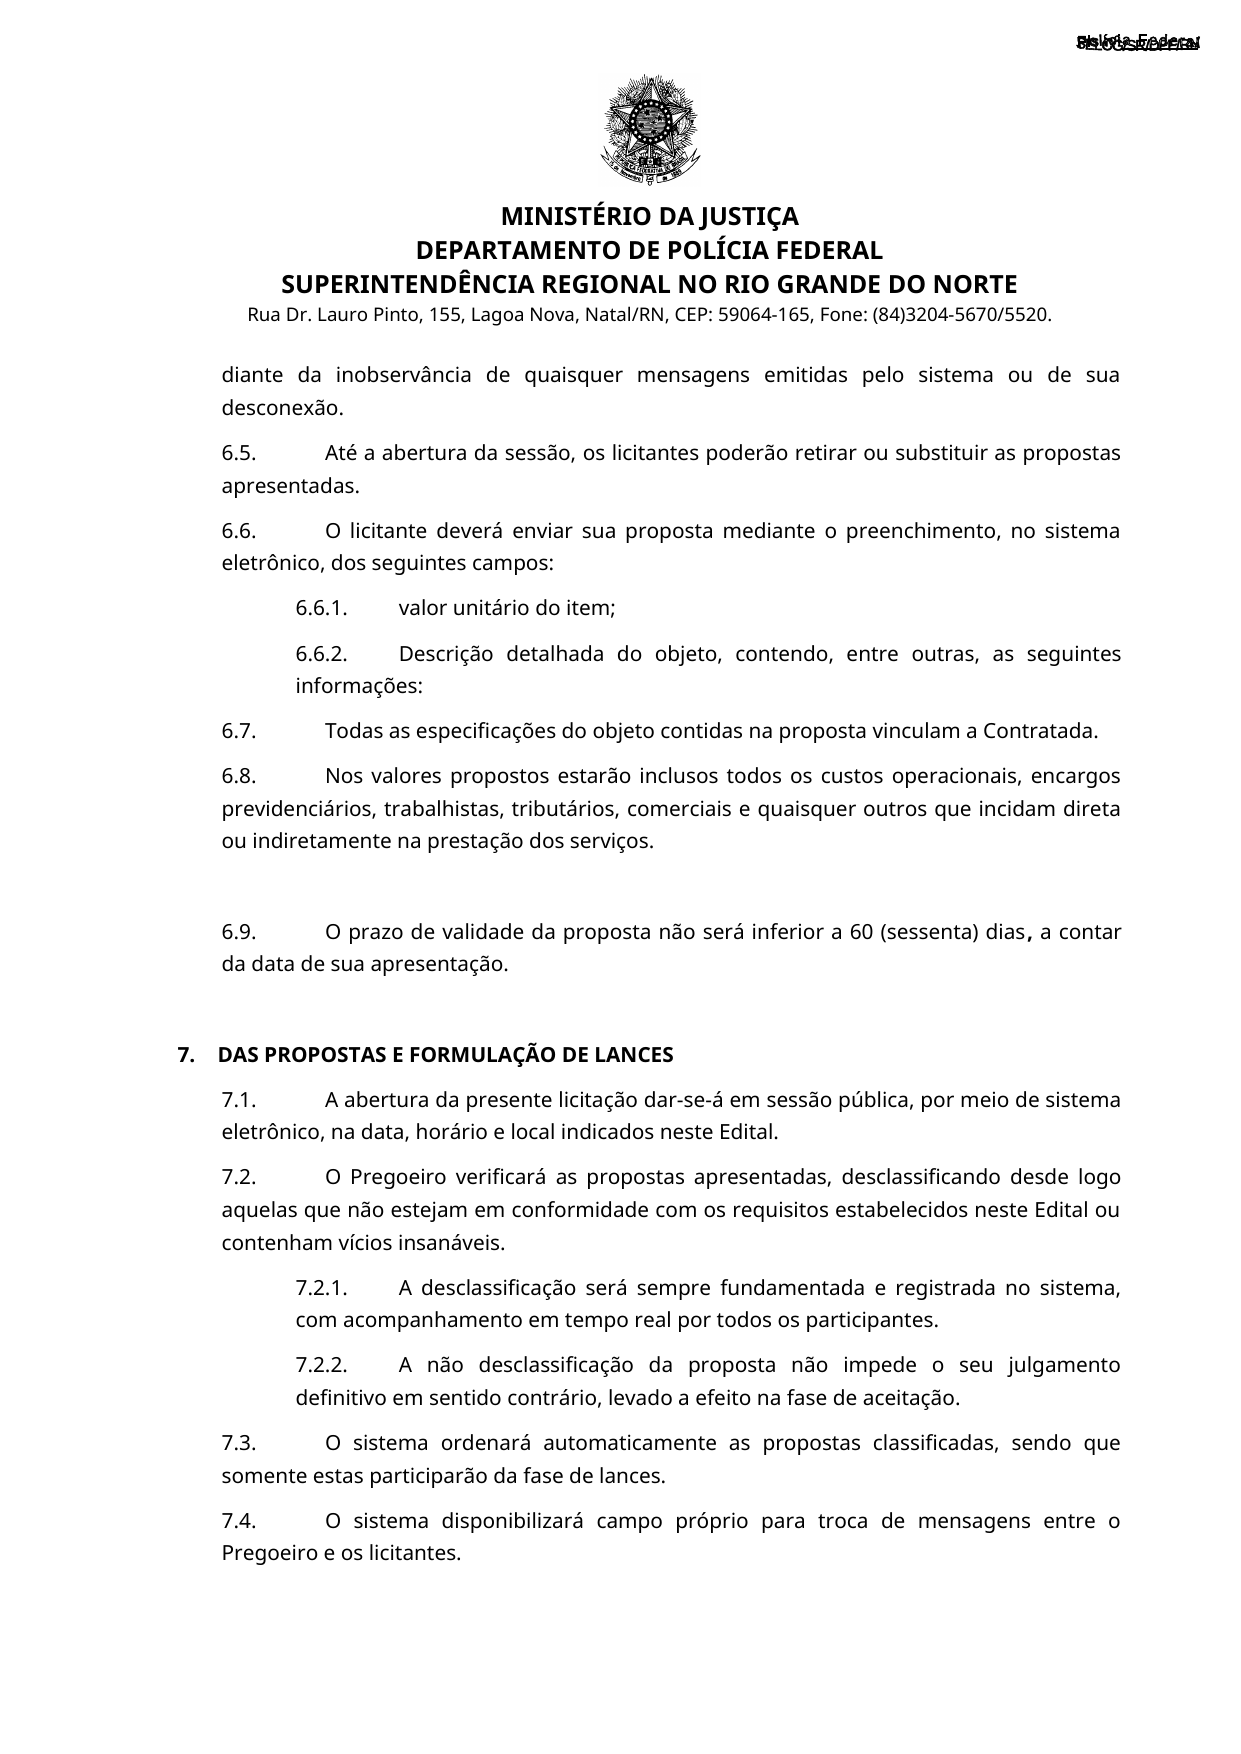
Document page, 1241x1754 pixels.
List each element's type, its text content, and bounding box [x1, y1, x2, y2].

list Até a abertura da sessão, os licitantes poderão retirar ou substituir as propostas apresentadas. [221, 438, 1122, 499]
list A abertura da presente licitação dar-se-á em sessão pública, por meio de sistema eletrônico, na data, horário e local indicados neste Edital. [221, 1085, 1122, 1146]
list Descrição detalhada do objeto, contendo, entre outras, as seguintes informações: [295, 639, 1122, 700]
list A desclassificação será sempre fundamentada e registrada no sistema, com acompanhamento em tempo real por todos os participantes. [295, 1273, 1122, 1334]
list O sistema ordenará automaticamente as propostas classificadas, sendo que somente estas participarão da fase de lances. [221, 1428, 1122, 1489]
list O licitante deverá enviar sua proposta mediante o preenchimento, no sistema eletrônico, dos seguintes campos: [221, 516, 1122, 577]
list O sistema disponibilizará campo próprio para troca de mensagens entre o Pregoeiro e os licitantes. [221, 1506, 1122, 1567]
list O prazo de validade da proposta não será inferior a 60 (sessenta) dias, a contar da data de sua apresentação. [221, 917, 1122, 978]
list valor unitário do item; [295, 593, 1122, 622]
list Todas as especificações do objeto contidas na proposta vinculam a Contratada. [221, 716, 1122, 745]
list Nos valores propostos estarão inclusos todos os custos operacionais, encargos previdenciários, trabalhistas, tributários, comerciais e quaisquer outros que incidam direta ou indiretamente na prestação dos serviços. [221, 761, 1122, 855]
list DAS PROPOSTAS E FORMULAÇÃO DE LANCES [177, 1040, 1122, 1068]
picture [598, 73, 702, 187]
list O Pregoeiro verificará as propostas apresentadas, desclassificando desde logo aquelas que não estejam em conformidade com os requisitos estabelecidos neste Edital ou contenham vícios insanáveis. [221, 1162, 1122, 1256]
list A não desclassificação da proposta não impede o seu julgamento definitivo em sentido contrário, levado a efeito na fase de aceitação. [295, 1351, 1122, 1412]
